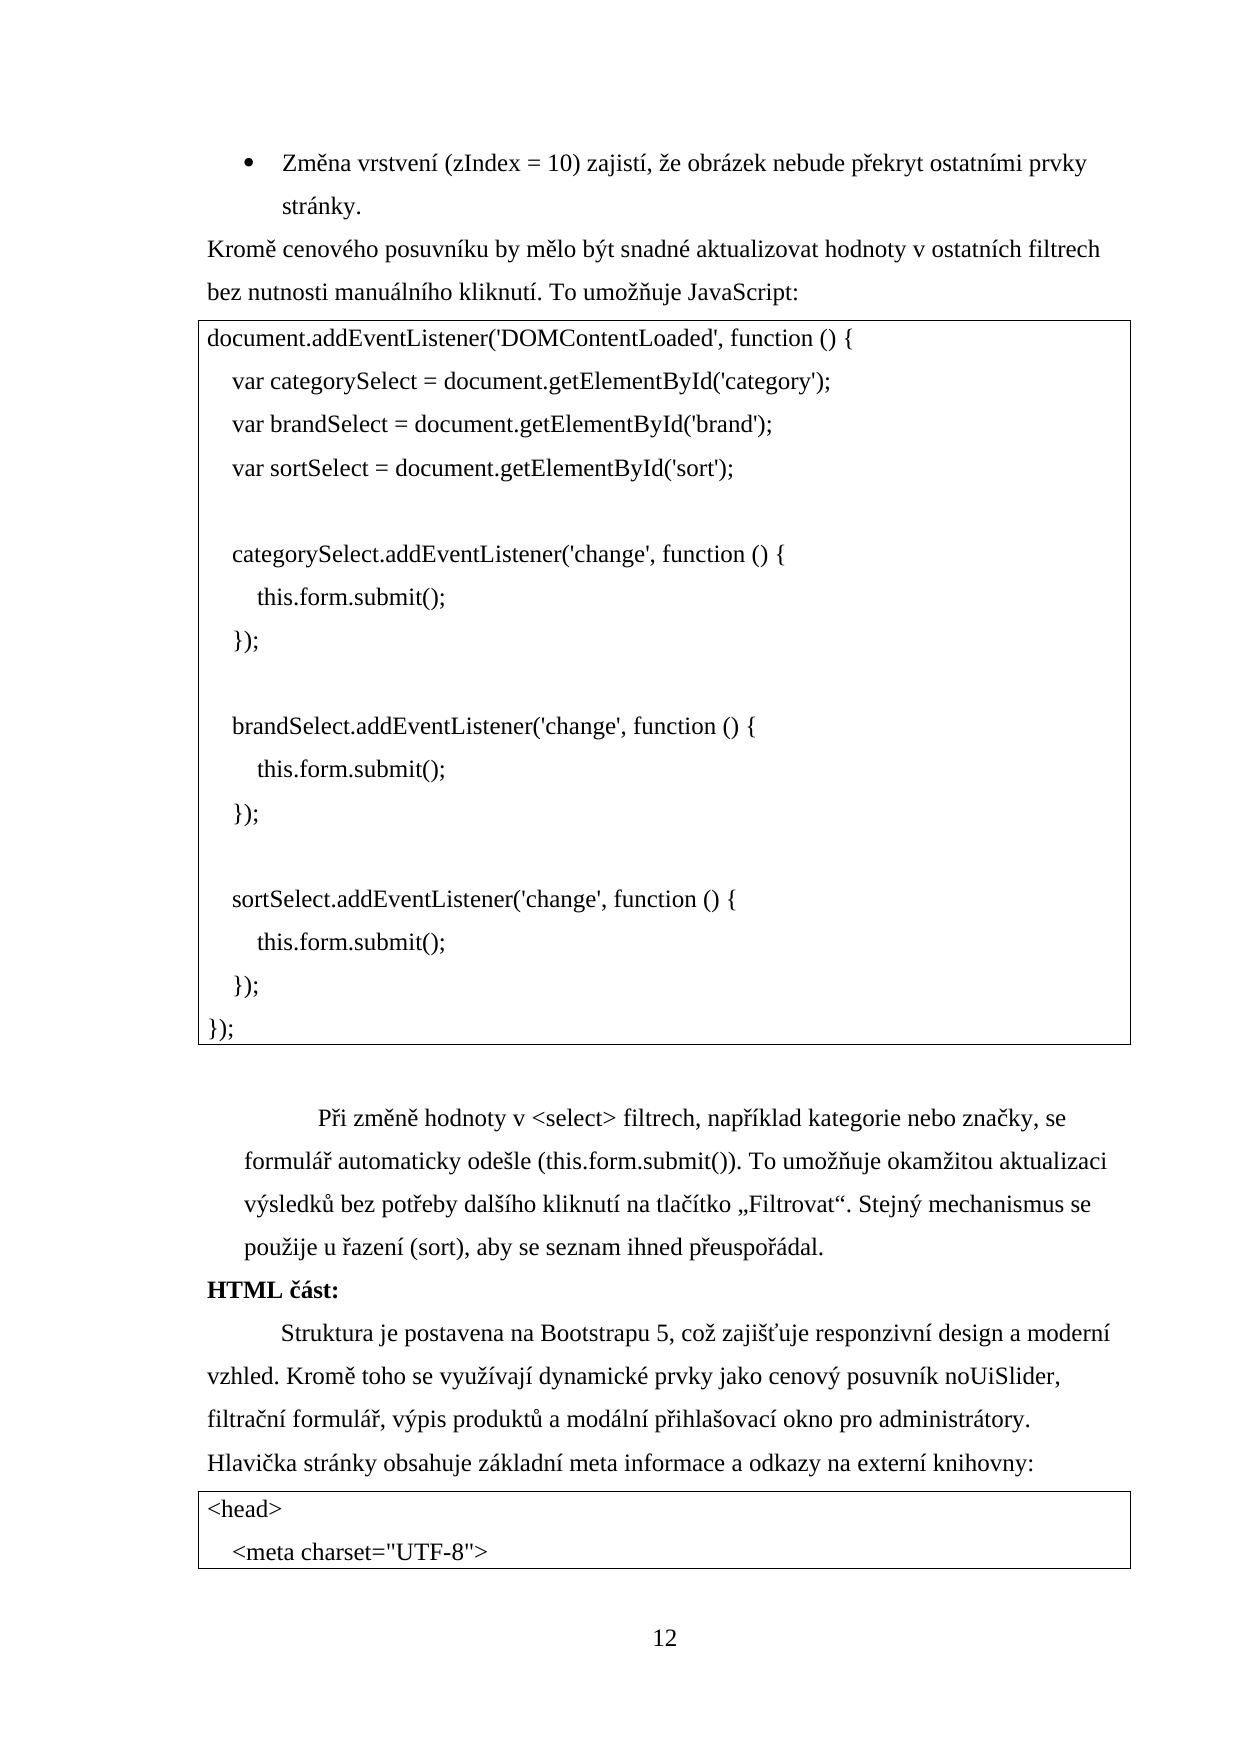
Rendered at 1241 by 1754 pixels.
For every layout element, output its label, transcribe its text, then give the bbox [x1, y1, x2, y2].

list Změna vrstvení (zIndex = 10) zajistí, že obrázek nebude překryt ostatními prvky stránky. [244, 148, 1122, 219]
text <meta charset="UTF-8"> [199, 1534, 1130, 1568]
text var brandSelect = document.getElementById('brand'); [199, 406, 1130, 438]
text }); [199, 622, 1130, 654]
text this.form.submit(); [199, 924, 1130, 956]
text <head> [199, 1492, 1130, 1523]
text sortSelect.addEventListener('change', function () { [199, 881, 1130, 913]
text Hlavička stránky obsahuje základní meta informace a odkazy na externí knihovny: [207, 1448, 1122, 1476]
text HTML část: [207, 1275, 1122, 1304]
text this.form.submit(); [199, 579, 1130, 611]
text }); [199, 1010, 1130, 1044]
text var categorySelect = document.getElementById('category'); [199, 363, 1130, 395]
text categorySelect.addEventListener('change', function () { [199, 536, 1130, 568]
text this.form.submit(); [199, 751, 1130, 783]
text brandSelect.addEventListener('change', function () { [199, 708, 1130, 740]
text var sortSelect = document.getElementById('sort'); [199, 449, 1130, 481]
text }); [199, 967, 1130, 999]
text Při změně hodnoty v <select> filtrech, například kategorie nebo značky, se formulář automaticky odešle (this.form.submit()). To umožňuje okamžitou aktualizaci výsledků bez potřeby dalšího kliknutí na tlačítko „Filtrovat“. Stejný mechanismus se použije u řazení (sort), aby se seznam ihned přeuspořádal. [244, 1103, 1122, 1261]
text }); [199, 794, 1130, 826]
text Kromě cenového posuvníku by mělo být snadné aktualizovat hodnoty v ostatních filtrech bez nutnosti manuálního kliknutí. To umožňuje JavaScript: [207, 234, 1122, 306]
text Struktura je postavena na Bootstrapu 5, což zajišťuje responzivní design a moderní vzhled. Kromě toho se využívají dynamické prvky jako cenový posuvník noUiSlider, filtrační formulář, výpis produktů a modální přihlašovací okno pro administrátory. [207, 1318, 1122, 1433]
text document.addEventListener('DOMContentLoaded', function () { [199, 321, 1130, 352]
